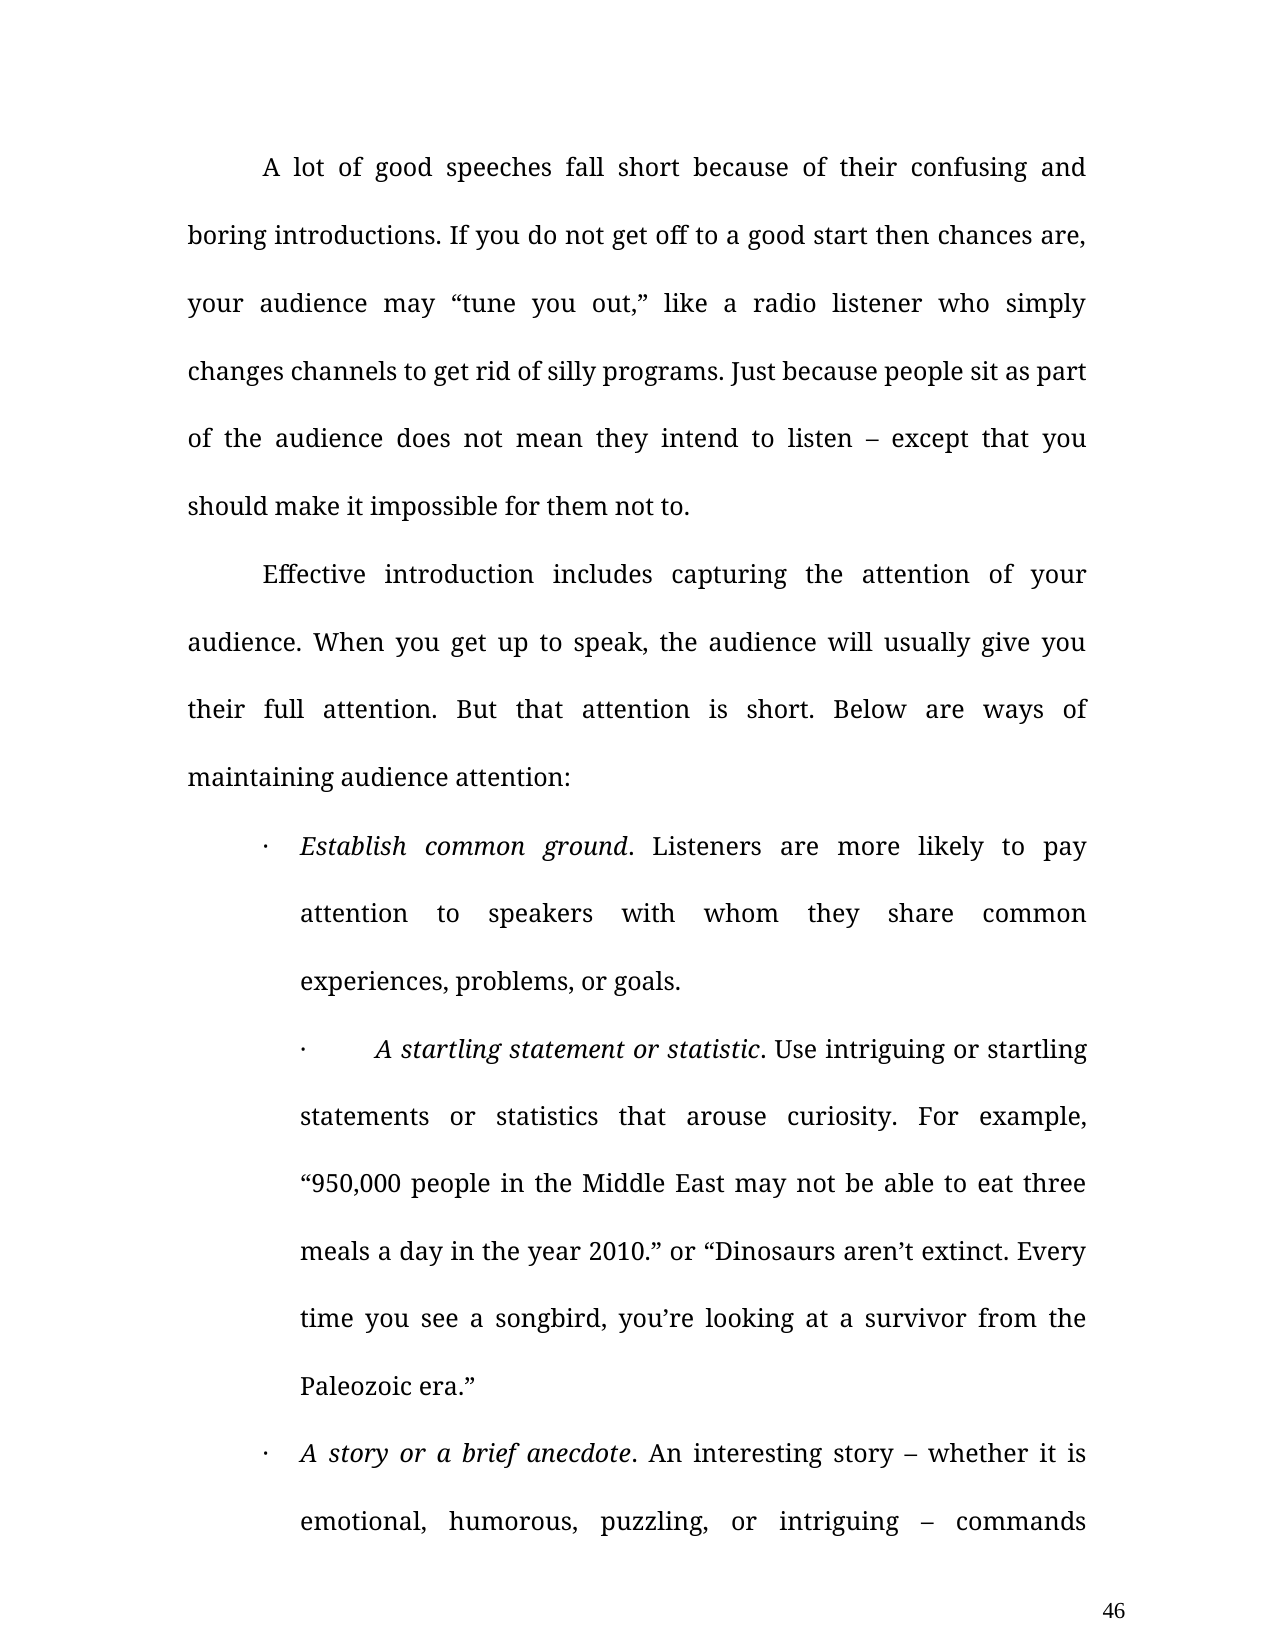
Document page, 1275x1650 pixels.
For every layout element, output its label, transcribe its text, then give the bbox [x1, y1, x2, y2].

list Establish common ground. Listeners are more likely to pay attention to speakers with whom they share common experiences, problems, or goals. [262, 828, 1087, 998]
list A startling statement or statistic. Use intriguing or startling statements or statistics that arouse curiosity. For example, “950,000 people in the Middle East may not be able to eat three meals a day in the year 2010.” or “Dinosaurs aren’t extinct. Every time you see a songbird, you’re looking at a survivor from the Paleozoic era.” [300, 1031, 1087, 1402]
text Effective introduction includes capturing the attention of your audience. When you get up to speak, the audience will usually give you their full attention. But that attention is short. Below are ways of maintaining audience attention: [187, 557, 1087, 794]
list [262, 1436, 1087, 1538]
text A lot of good speeches fall short because of their confusing and boring introductions. If you do not get off to a good start then chances are, your audience may “tune you out,” like a radio listener who simply changes channels to get rid of silly programs. Just because people sit as part of the audience does not mean they intend to listen – except that you should make it impossible for them not to. [187, 150, 1087, 523]
